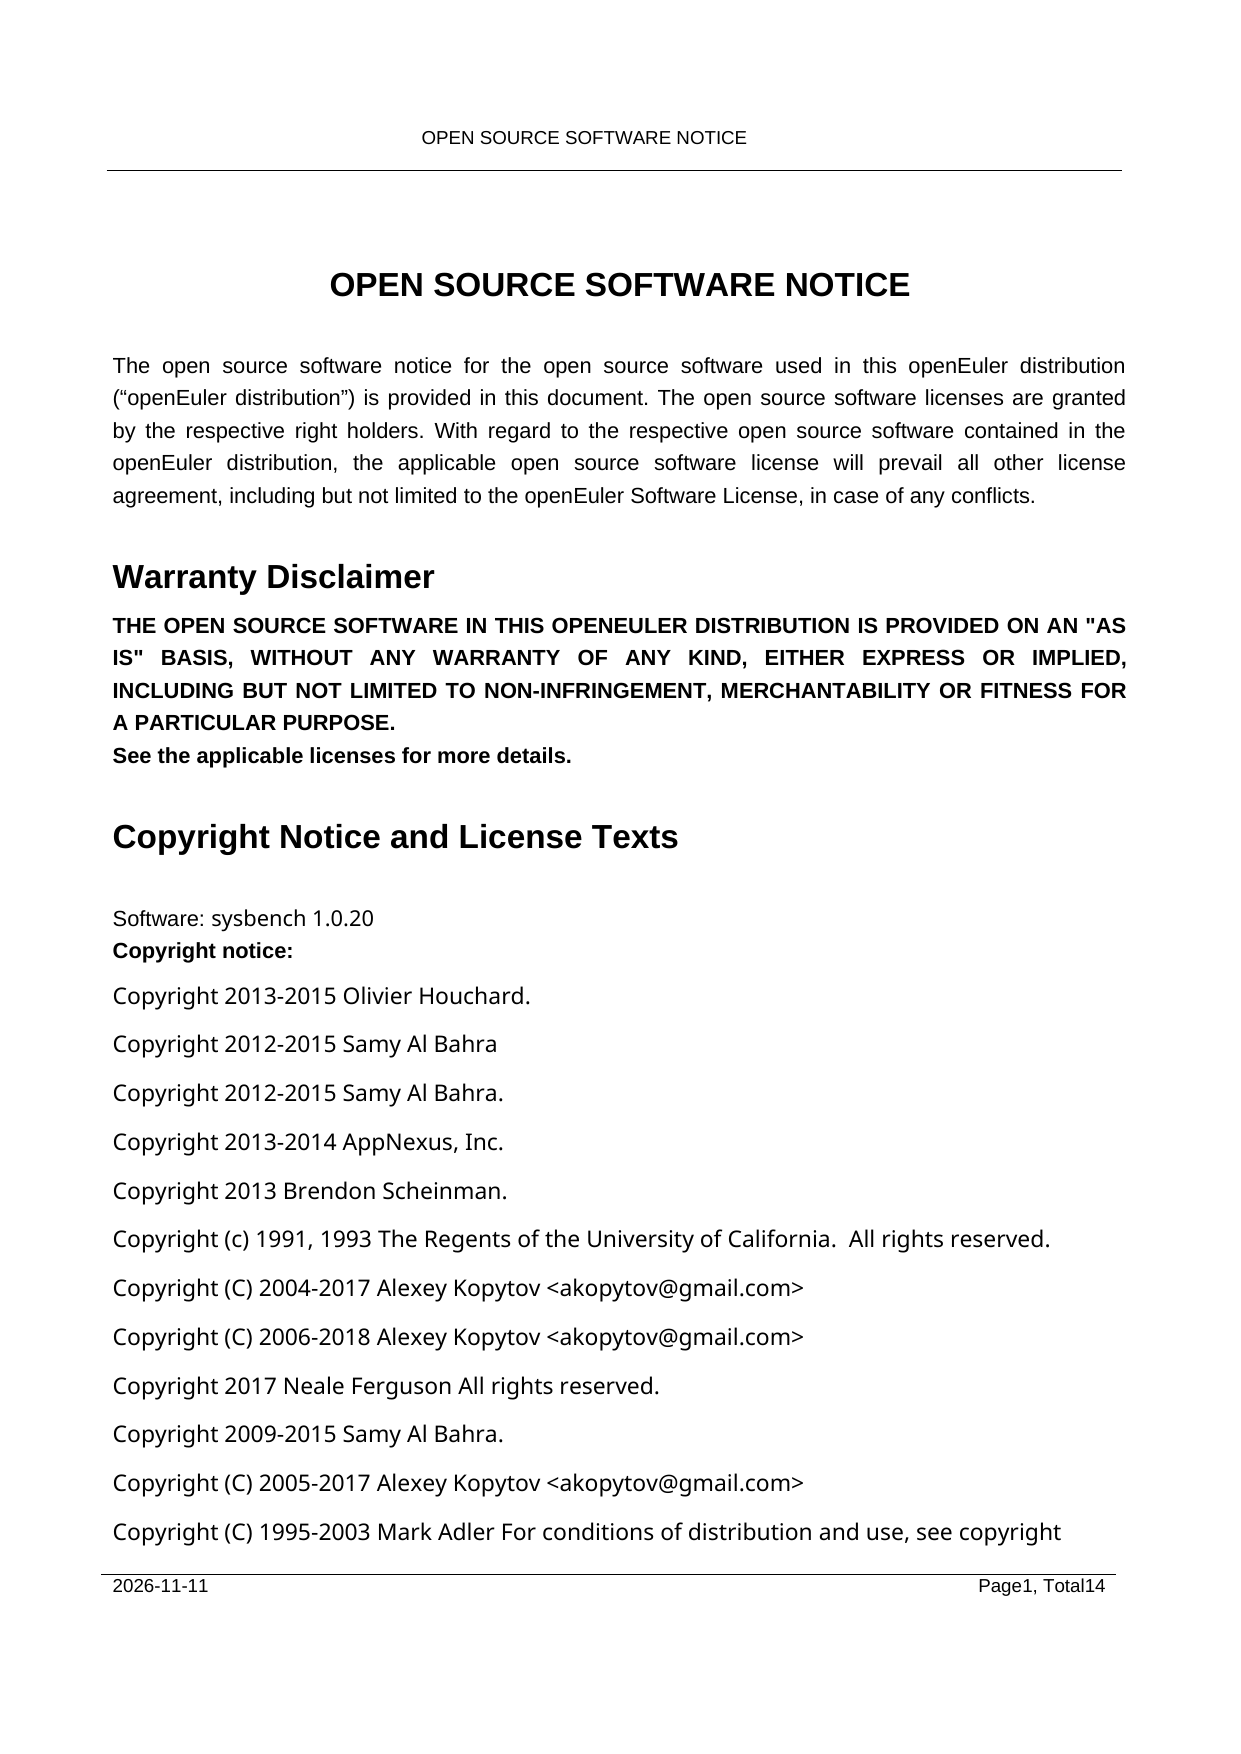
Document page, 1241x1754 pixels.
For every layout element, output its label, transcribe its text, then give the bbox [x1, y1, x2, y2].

text OPEN SOURCE SOFTWARE NOTICE [112, 251, 1128, 316]
text THE OPEN SOURCE SOFTWARE IN THIS OPENEULER DISTRIBUTION IS PROVIDED ON AN "AS IS" BASIS, WITHOUT ANY WARRANTY OF ANY KIND, EITHER EXPRESS OR IMPLIED, INCLUDING BUT NOT LIMITED TO NON-INFRINGEMENT, MERCHANTABILITY OR FITNESS FOR A PARTICULAR PURPOSE. See the applicable licenses for more details. [112, 609, 1128, 771]
text Software: sysbench 1.0.20 [112, 901, 1128, 934]
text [112, 979, 1128, 1548]
text Warranty Disclaimer [112, 544, 1128, 609]
text Copyright Notice and License Texts [112, 804, 1128, 869]
text Copyright notice: [112, 934, 1128, 966]
text The open source software notice for the open source software used in this openEuler distribution (“openEuler distribution”) is provided in this document. The open source software licenses are granted by the respective right holders. With regard to the respective open source software contained in the openEuler distribution, the applicable open source software license will prevail all other license agreement, including but not limited to the openEuler Software License, in case of any conflicts. [112, 349, 1128, 511]
